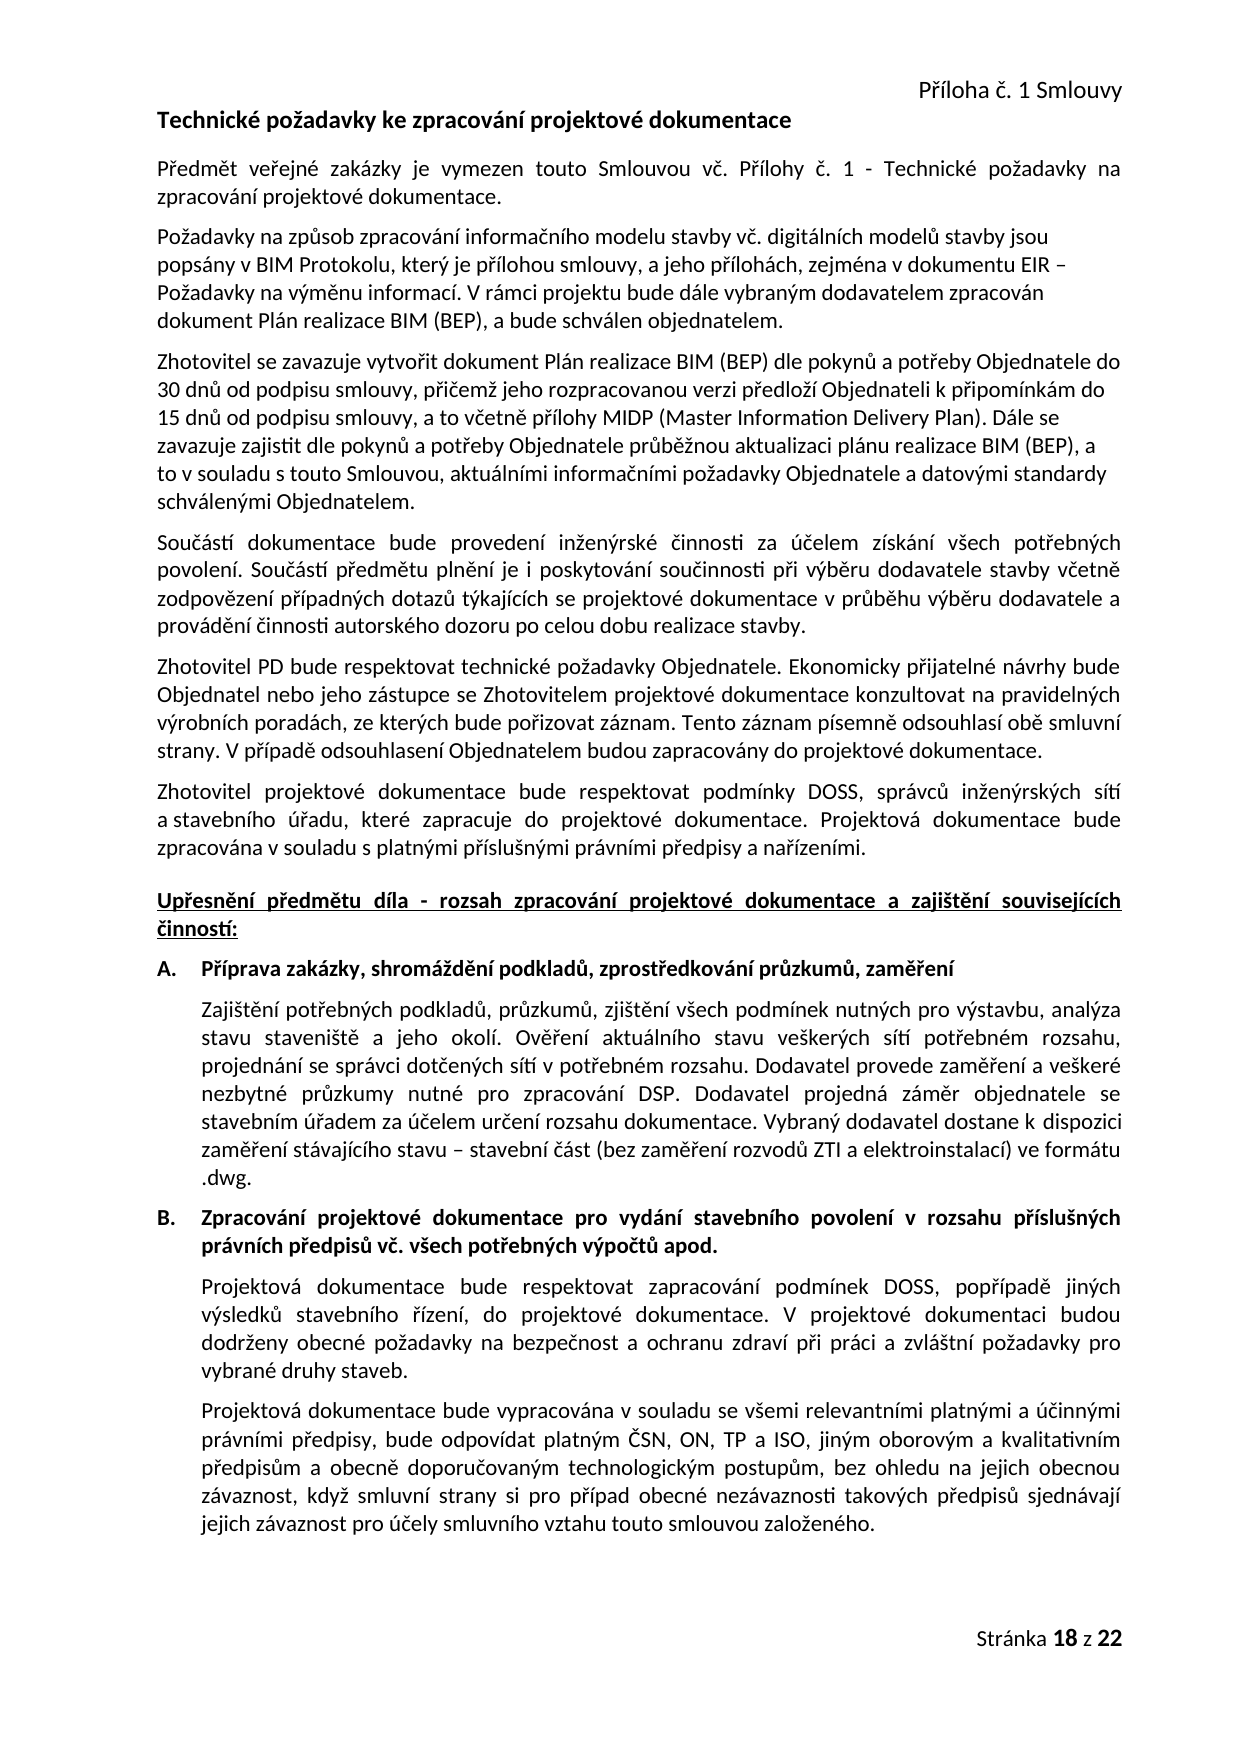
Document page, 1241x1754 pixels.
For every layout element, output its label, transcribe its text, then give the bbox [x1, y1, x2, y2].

text Součástí dokumentace bude provedení inženýrské činnosti za účelem získání všech potřebných povolení. Součástí předmětu plnění je i poskytování součinnosti při výběru dodavatele stavby včetně zodpovězení případných dotazů týkajících se projektové dokumentace v průběhu výběru dodavatele a provádění činnosti autorského dozoru po celou dobu realizace stavby. [157, 528, 1122, 640]
text Zhotovitel projektové dokumentace bude respektovat podmínky DOSS, správců inženýrských sítí a stavebního úřadu, které zapracuje do projektové dokumentace. Projektová dokumentace bude zpracována v souladu s platnými příslušnými právními předpisy a nařízeními. [157, 777, 1122, 861]
text Technické požadavky ke zpracování projektové dokumentace [157, 104, 1122, 135]
list Zajištění potřebných podkladů, průzkumů, zjištění všech podmínek nutných pro výstavbu, analýza stavu staveniště a jeho okolí. Ověření aktuálního stavu veškerých sítí potřebném rozsahu, projednání se správci dotčených sítí v potřebném rozsahu. Dodavatel provede zaměření a veškeré nezbytné průzkumy nutné pro zpracování DSP. Dodavatel projedná záměr objednatele se stavebním úřadem za účelem určení rozsahu dokumentace. Vybraný dodavatel dostane k dispozici zaměření stávajícího stavu – stavební část (bez zaměření rozvodů ZTI a elektroinstalací) ve formátu .dwg. [201, 995, 1122, 1191]
list Příprava zakázky, shromáždění podkladů, zprostředkování průzkumů, zaměření [157, 954, 1122, 982]
text Požadavky na způsob zpracování informačního modelu stavby vč. digitálních modelů stavby jsou popsány v BIM Protokolu, který je přílohou smlouvy, a jeho přílohách, zejména v dokumentu EIR – Požadavky na výměnu informací. V rámci projektu bude dále vybraným dodavatelem zpracován dokument Plán realizace BIM (BEP), a bude schválen objednatelem. [157, 222, 1122, 334]
text Předmět veřejné zakázky je vymezen touto Smlouvou vč. Přílohy č. 1 - Technické požadavky na zpracování projektové dokumentace. [157, 154, 1122, 210]
list Zpracování projektové dokumentace pro vydání stavebního povolení v rozsahu příslušných právních předpisů vč. všech potřebných výpočtů apod. [157, 1203, 1122, 1259]
text Zhotovitel se zavazuje vytvořit dokument Plán realizace BIM (BEP) dle pokynů a potřeby Objednatele do 30 dnů od podpisu smlouvy, přičemž jeho rozpracovanou verzi předloží Objednateli k připomínkám do 15 dnů od podpisu smlouvy, a to včetně přílohy MIDP (Master Information Delivery Plan). Dále se zavazuje zajistit dle pokynů a potřeby Objednatele průběžnou aktualizaci plánu realizace BIM (BEP), a to v souladu s touto Smlouvou, aktuálními informačními požadavky Objednatele a datovými standardy schválenými Objednatelem. [157, 347, 1122, 515]
list Projektová dokumentace bude respektovat zapracování podmínek DOSS, popřípadě jiných výsledků stavebního řízení, do projektové dokumentace. V projektové dokumentaci budou dodrženy obecné požadavky na bezpečnost a ochranu zdraví při práci a zvláštní požadavky pro vybrané druhy staveb. [201, 1272, 1122, 1384]
list Projektová dokumentace bude vypracována v souladu se všemi relevantními platnými a účinnými právními předpisy, bude odpovídat platným ČSN, ON, TP a ISO, jiným oborovým a kvalitativním předpisům a obecně doporučovaným technologickým postupům, bez ohledu na jejich obecnou závaznost, když smluvní strany si pro případ obecné nezávaznosti takových předpisů sjednávají jejich závaznost pro účely smluvního vztahu touto smlouvou založeného. [201, 1397, 1122, 1537]
text Zhotovitel PD bude respektovat technické požadavky Objednatele. Ekonomicky přijatelné návrhy bude Objednatel nebo jeho zástupce se Zhotovitelem projektové dokumentace konzultovat na pravidelných výrobních poradách, ze kterých bude pořizovat záznam. Tento záznam písemně odsouhlasí obě smluvní strany. V případě odsouhlasení Objednatelem budou zapracovány do projektové dokumentace. [157, 652, 1122, 764]
text Upřesnění předmětu díla - rozsah zpracování projektové dokumentace a zajištění souvisejících činností: [157, 886, 1122, 910]
text Upřesnění předmětu díla - rozsah zpracování projektové dokumentace a zajištění souvisejících činností: [157, 911, 1122, 942]
